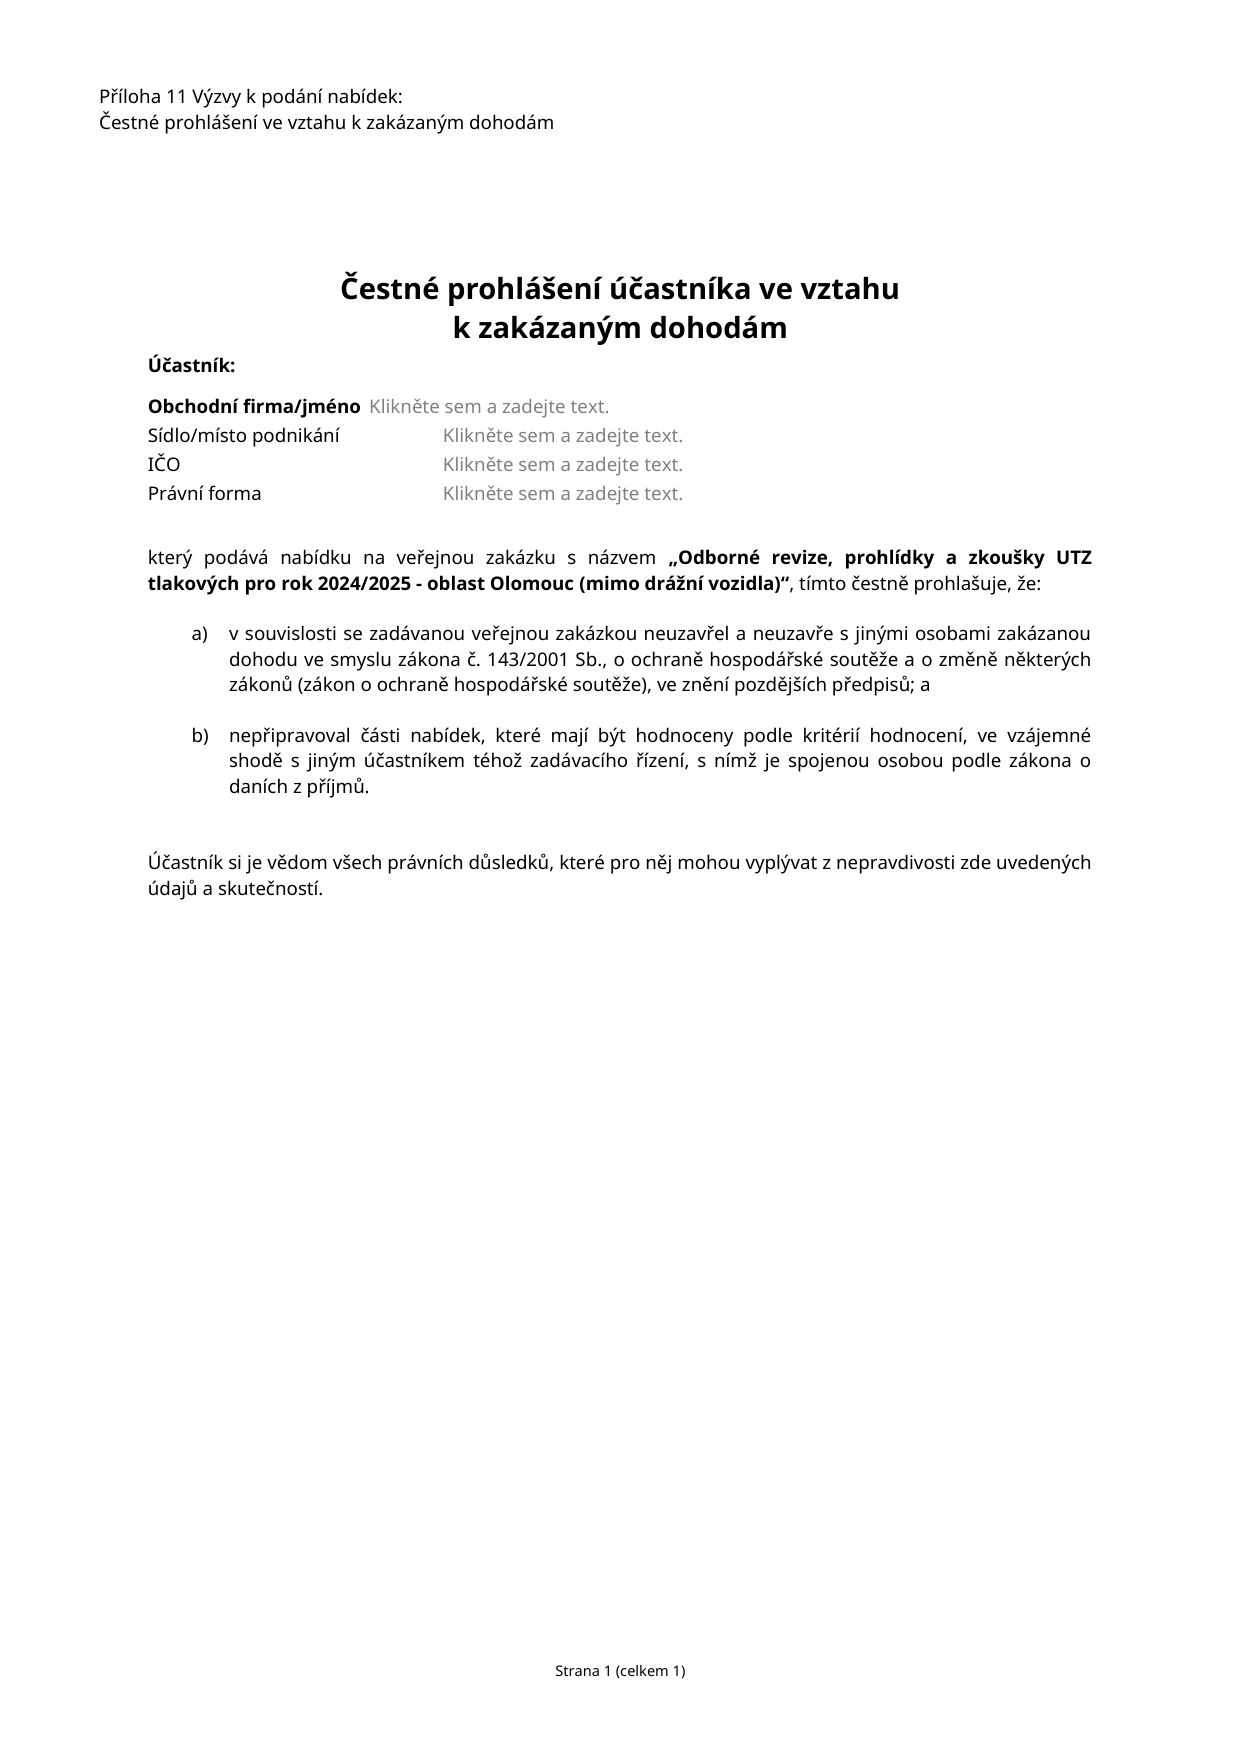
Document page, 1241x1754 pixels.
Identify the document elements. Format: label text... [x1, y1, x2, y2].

text IČO [148, 449, 1093, 478]
text Účastník: [148, 347, 1093, 378]
text k zakázaným dohodám [148, 308, 1093, 347]
text Obchodní firma/jméno [148, 391, 1093, 420]
text Účastník si je vědom všech právních důsledků, které pro něj mohou vyplývat z nepravdivosti zde uvedených údajů a skutečností. [148, 849, 1093, 900]
list v souvislosti se zadávanou veřejnou zakázkou neuzavřel a neuzavře s jinými osobami zakázanou dohodu ve smyslu zákona č. 143/2001 Sb., o ochraně hospodářské soutěže a o změně některých zákonů (zákon o ochraně hospodářské soutěže), ve znění pozdějších předpisů; a [191, 621, 1093, 697]
text Sídlo/místo podnikání [148, 420, 1093, 449]
list nepřipravoval části nabídek, které mají být hodnoceny podle kritérií hodnocení, ve vzájemné shodě s jiným účastníkem téhož zadávacího řízení, s nímž je spojenou osobou podle zákona o daních z příjmů. [191, 722, 1093, 799]
title Čestné prohlášení účastníka ve vztahu [148, 268, 1093, 308]
text Právní forma [148, 478, 1093, 507]
text který podává nabídku na veřejnou zakázku s názvem „Odborné revize, prohlídky a zkoušky UTZ tlakových pro rok 2024/2025 - oblast Olomouc (mimo drážní vozidla)“, tímto čestně prohlašuje, že: [148, 545, 1093, 596]
